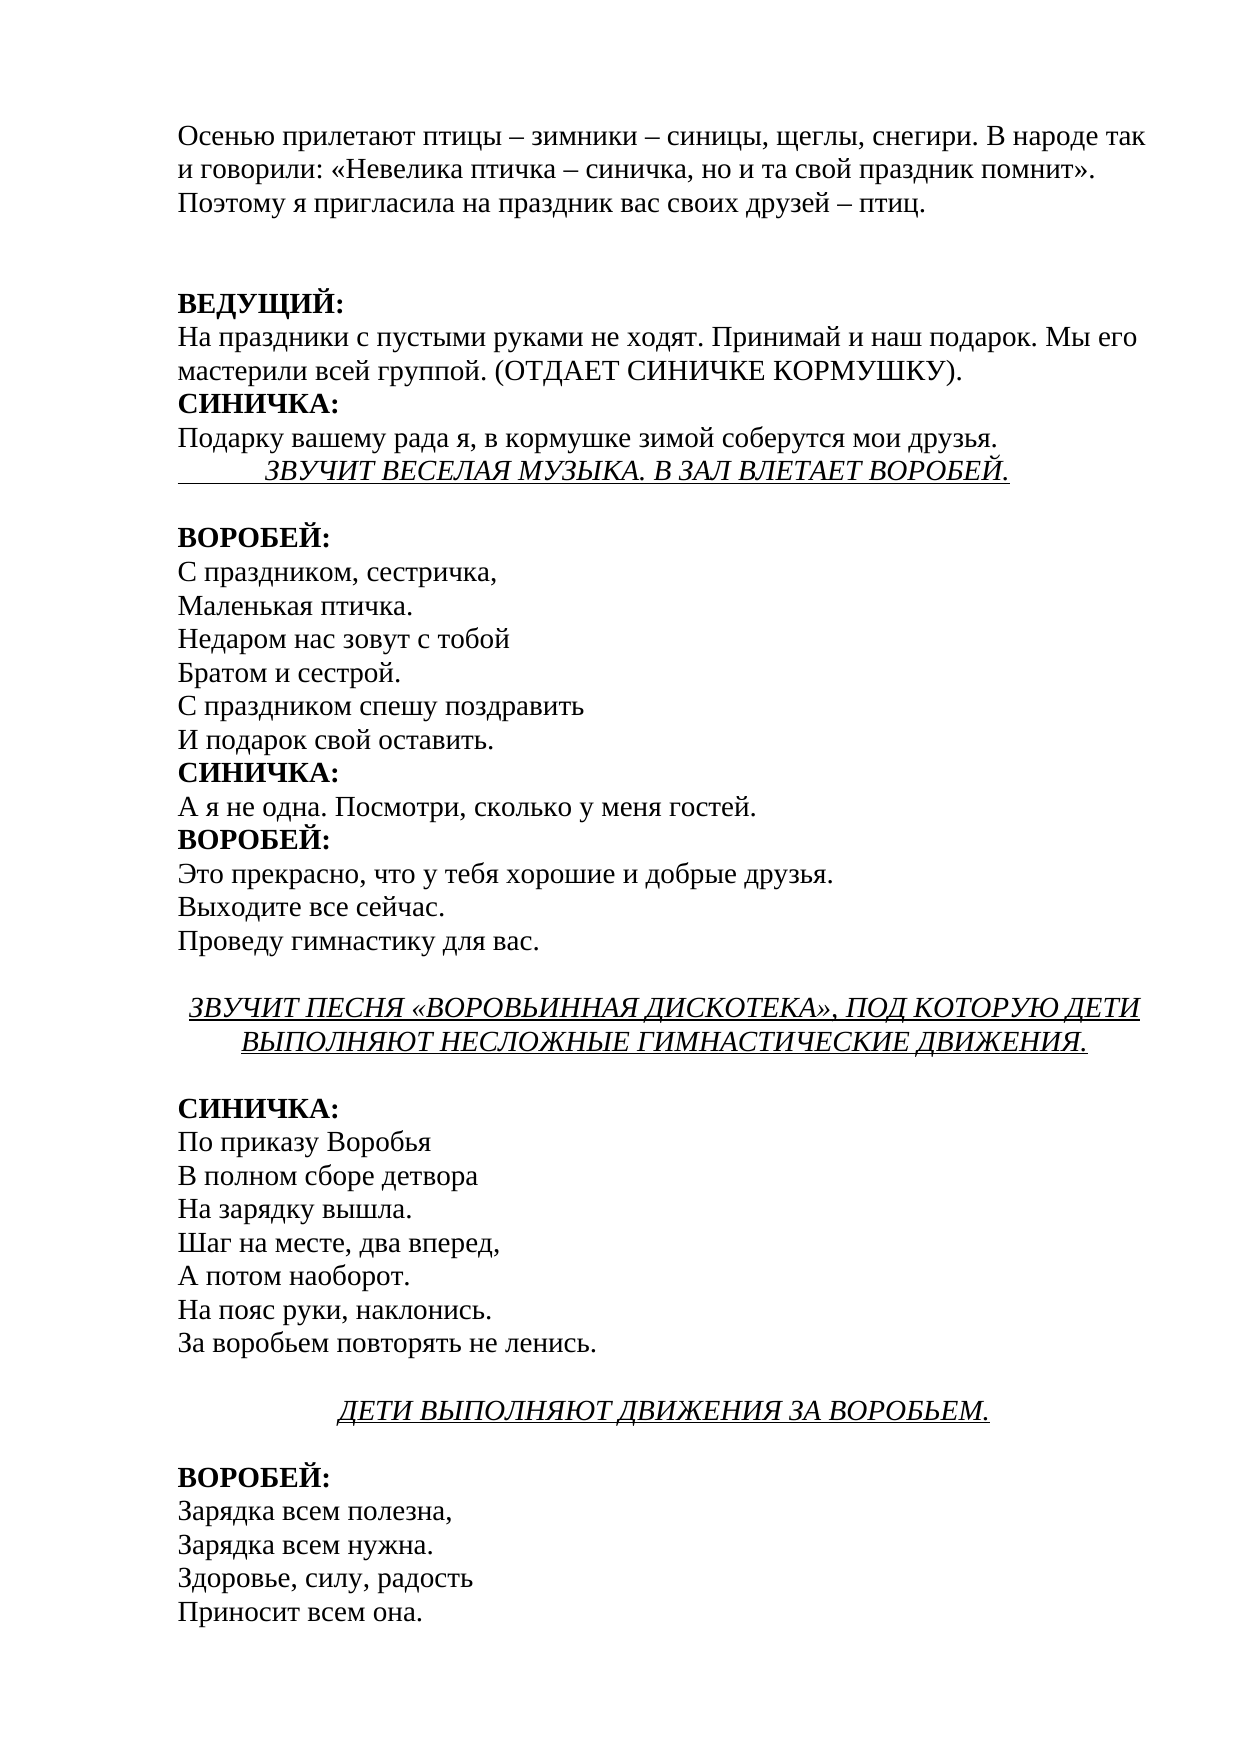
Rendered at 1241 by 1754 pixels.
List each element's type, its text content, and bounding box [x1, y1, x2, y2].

text Осенью прилетают птицы – зимники – синицы, щеглы, снегири. В народе так и говорили: «Невелика птичка – синичка, но и та свой праздник помнит». Поэтому я пригласила на праздник вас своих друзей – птиц. [177, 118, 1152, 219]
text ДЕТИ ВЫПОЛНЯЮТ ДВИЖЕНИЯ ЗА ВОРОБЬЕМ. [177, 1393, 1152, 1426]
text ЗВУЧИТ ПЕСНЯ «ВОРОВЬИННАЯ ДИСКОТЕКА», ПОД КОТОРУЮ ДЕТИ ВЫПОЛНЯЮТ НЕСЛОЖНЫЕ ГИМНАСТИЧЕСКИЕ ДВИЖЕНИЯ. [177, 990, 1152, 1057]
text Здоровье, силу, радость [177, 1560, 1152, 1594]
text В полном сборе детвора [177, 1158, 1152, 1191]
text Подарку вашему рада я, в кормушке зимой соберутся мои друзья. [177, 420, 1152, 453]
text ВОРОБЕЙ: [177, 521, 1152, 554]
text СИНИЧКА: [177, 755, 1152, 789]
text Братом и сестрой. [177, 655, 1152, 688]
text За воробьем повторять не ленись. [177, 1326, 1152, 1359]
text ВОРОБЕЙ: [177, 1460, 1152, 1493]
text На праздники с пустыми руками не ходят. Принимай и наш подарок. Мы его мастерили всей группой. (ОТДАЕТ СИНИЧКЕ КОРМУШКУ). [177, 319, 1152, 386]
text С праздником, сестричка, [177, 554, 1152, 588]
text На пояс руки, наклонись. [177, 1292, 1152, 1326]
text ВЕДУЩИЙ: [177, 286, 1152, 319]
text Зарядка всем нужна. [177, 1527, 1152, 1560]
text ВОРОБЕЙ: [177, 822, 1152, 856]
text Маленькая птичка. [177, 588, 1152, 621]
text Это прекрасно, что у тебя хорошие и добрые друзья. [177, 856, 1152, 889]
text Выходите все сейчас. [177, 889, 1152, 923]
text СИНИЧКА: [177, 386, 1152, 420]
text С праздником спешу поздравить [177, 688, 1152, 722]
text Шаг на месте, два вперед, [177, 1225, 1152, 1258]
text ЗВУЧИТ ВЕСЕЛАЯ МУЗЫКА. В ЗАЛ ВЛЕТАЕТ ВОРОБЕЙ. [177, 453, 1152, 487]
text По приказу Воробья [177, 1124, 1152, 1158]
text Недаром нас зовут с тобой [177, 621, 1152, 655]
text А потом наоборот. [177, 1258, 1152, 1292]
text Проведу гимнастику для вас. [177, 923, 1152, 957]
text Приносит всем она. [177, 1594, 1152, 1627]
text Зарядка всем полезна, [177, 1493, 1152, 1527]
text На зарядку вышла. [177, 1191, 1152, 1225]
text СИНИЧКА: [177, 1091, 1152, 1124]
text И подарок свой оставить. [177, 722, 1152, 755]
text А я не одна. Посмотри, сколько у меня гостей. [177, 789, 1152, 822]
